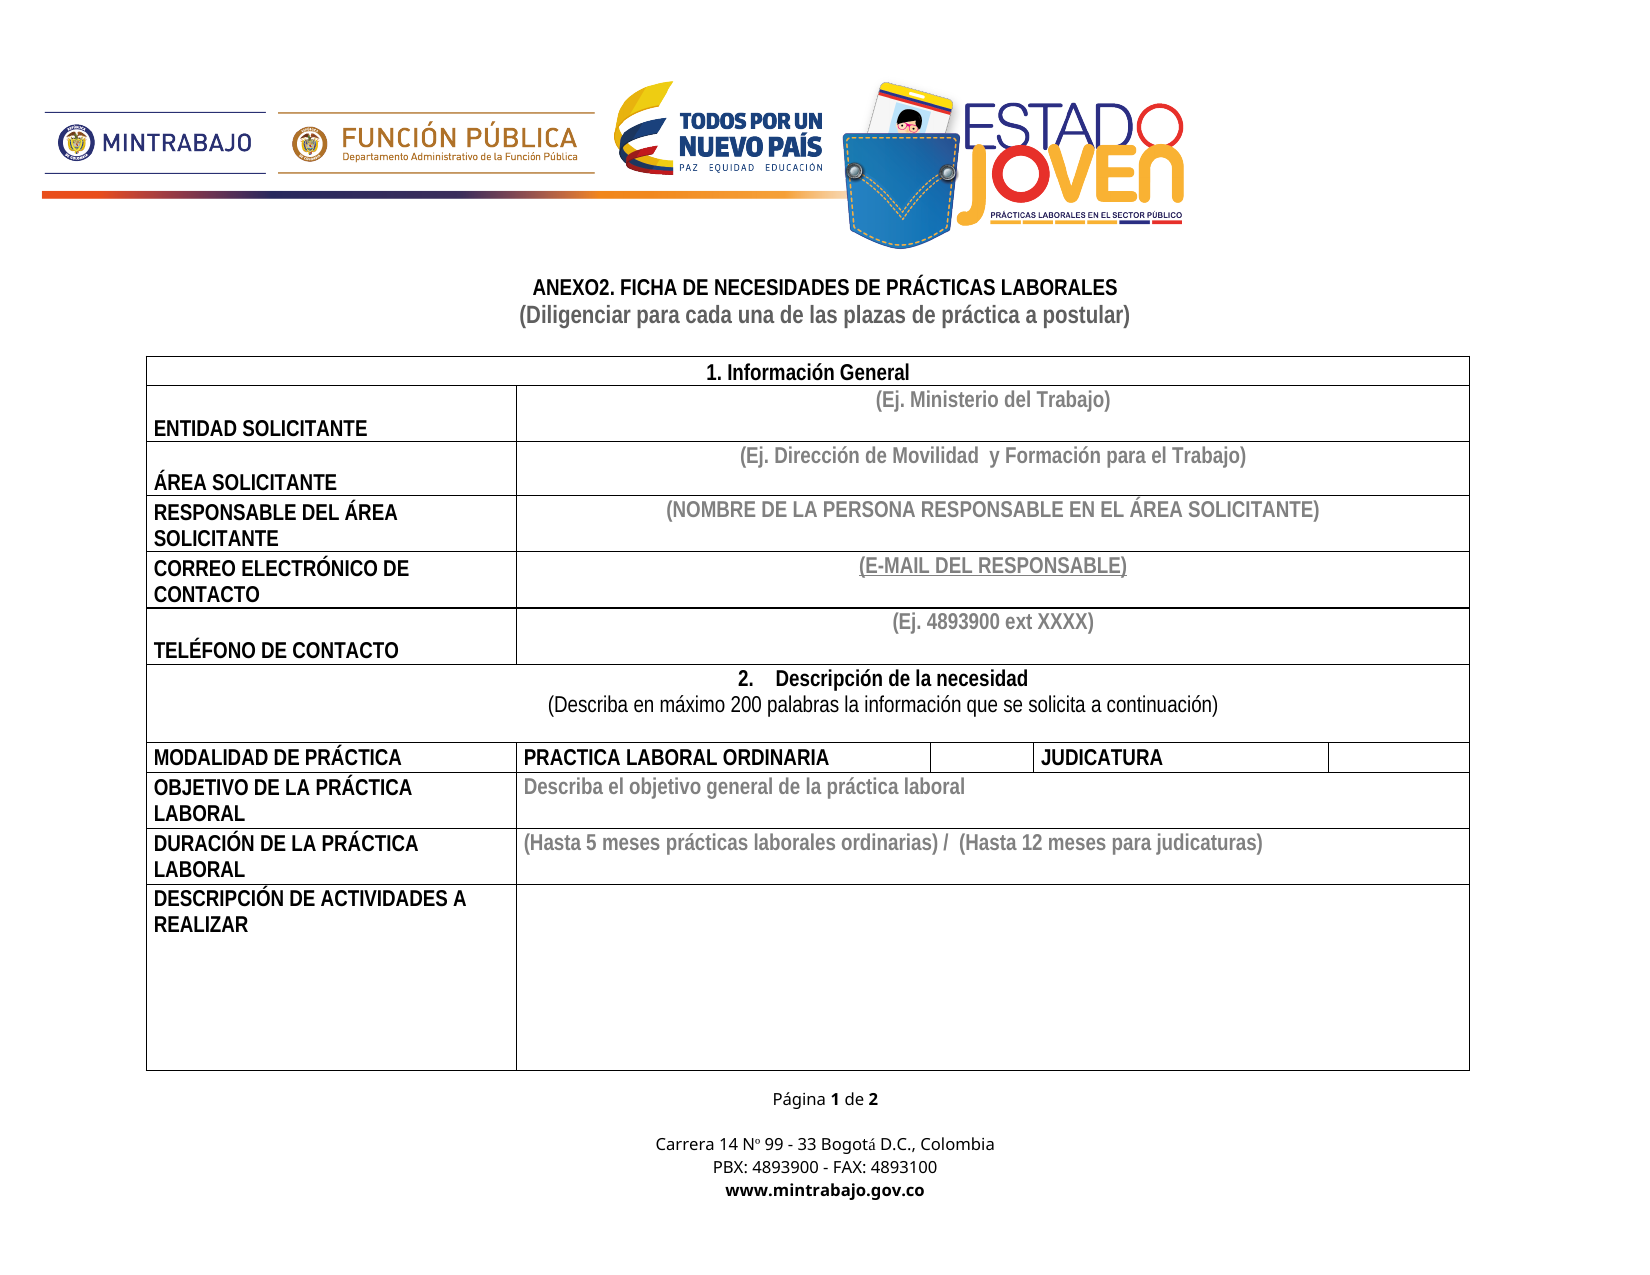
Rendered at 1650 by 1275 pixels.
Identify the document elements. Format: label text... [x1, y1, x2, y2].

table_cell OBJETIVO DE LA PRÁCTICA LABORAL [147, 773, 516, 828]
table_cell DURACIÓN DE LA PRÁCTICA LABORAL [147, 829, 516, 884]
table_cell TELÉFONO DE CONTACTO [147, 609, 516, 663]
table_cell (Ej. Dirección de Movilidad y Formación para el Trabajo) [517, 442, 1469, 495]
table_cell (Ej. Ministerio del Trabajo) [517, 386, 1469, 441]
table_cell [517, 885, 1469, 1069]
table_header 1. Información General [147, 357, 1469, 385]
table_cell (NOMBRE DE LA PERSONA RESPONSABLE EN EL ÁREA SOLICITANTE) [517, 496, 1469, 551]
table_cell RESPONSABLE DEL ÁREA SOLICITANTE [147, 496, 516, 551]
subtitle ANEXO2. FICHA DE NECESIDADES DE PRÁCTICAS LABORALES [148, 274, 1502, 301]
table_cell CORREO ELECTRÓNICO DE CONTACTO [147, 552, 516, 607]
table_cell (Ej. 4893900 ext XXXX) [517, 609, 1469, 663]
table_cell ÁREA SOLICITANTE [147, 442, 516, 495]
table_cell [931, 743, 1033, 772]
table_cell DESCRIPCIÓN DE ACTIVIDADES A REALIZAR [147, 885, 516, 1069]
table_cell JUDICATURA [1034, 743, 1328, 772]
table_cell [1329, 743, 1469, 772]
table_cell Descripción de la necesidad (Describa en máximo 200 palabras la información que se solicita a continuación) [147, 665, 1469, 742]
table_cell PRACTICA LABORAL ORDINARIA [517, 743, 930, 772]
table_cell Describa el objetivo general de la práctica laboral [517, 773, 1469, 828]
table_cell (E-MAIL DEL RESPONSABLE) [517, 552, 1469, 607]
picture [4, 40, 1199, 270]
table_cell ENTIDAD SOLICITANTE [147, 386, 516, 441]
table_cell (Hasta 5 meses prácticas laborales ordinarias) / (Hasta 12 meses para judicaturas) [517, 829, 1469, 884]
table_cell MODALIDAD DE PRÁCTICA [147, 743, 516, 772]
text (Diligenciar para cada una de las plazas de práctica a postular) [148, 301, 1502, 329]
